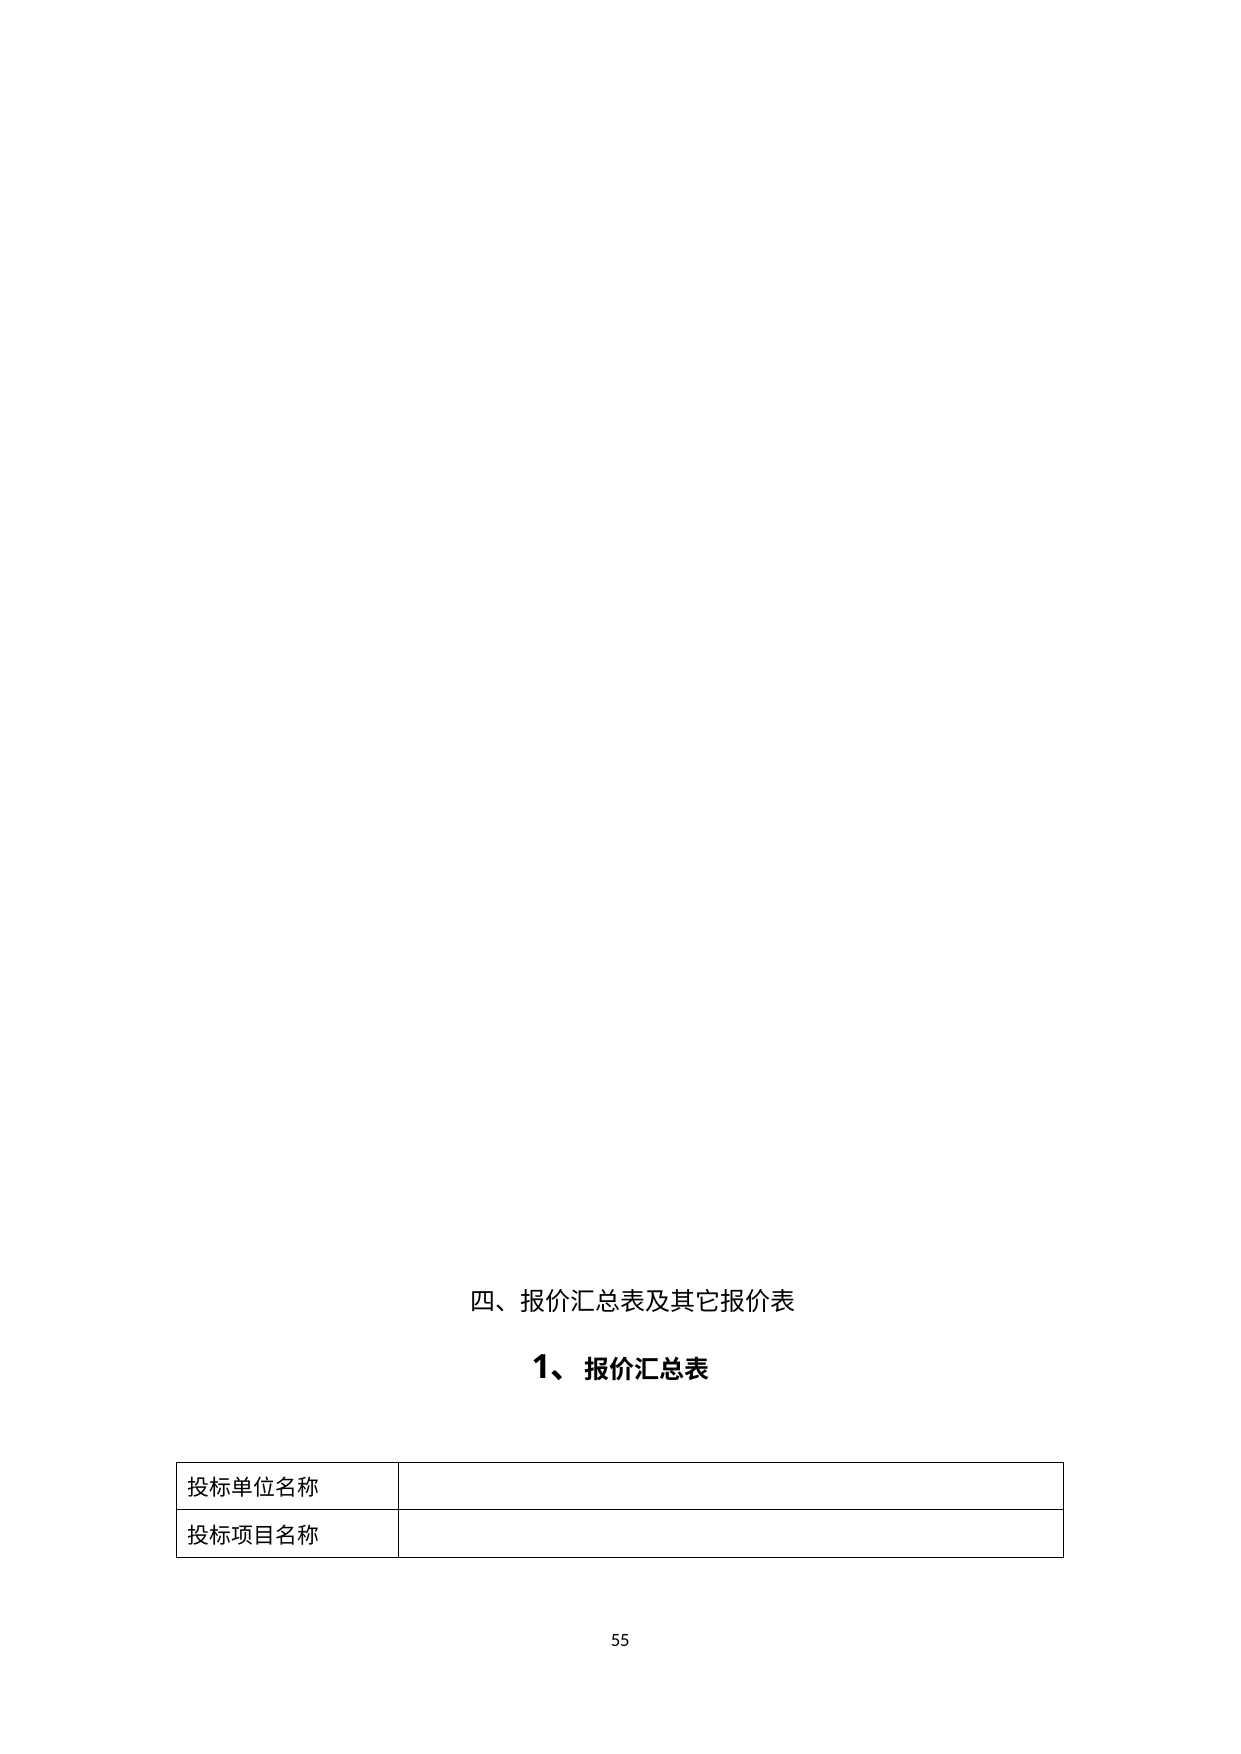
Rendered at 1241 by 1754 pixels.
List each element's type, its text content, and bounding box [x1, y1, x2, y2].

list 报价汇总表及其它报价表 [187, 1267, 1053, 1332]
table_cell 投标项目名称 [177, 1510, 398, 1557]
table_header 投标单位名称 [177, 1463, 398, 1509]
table_cell [399, 1510, 1063, 1557]
subtitle 1、报价汇总表 [187, 1332, 1053, 1397]
table_header [399, 1463, 1063, 1509]
